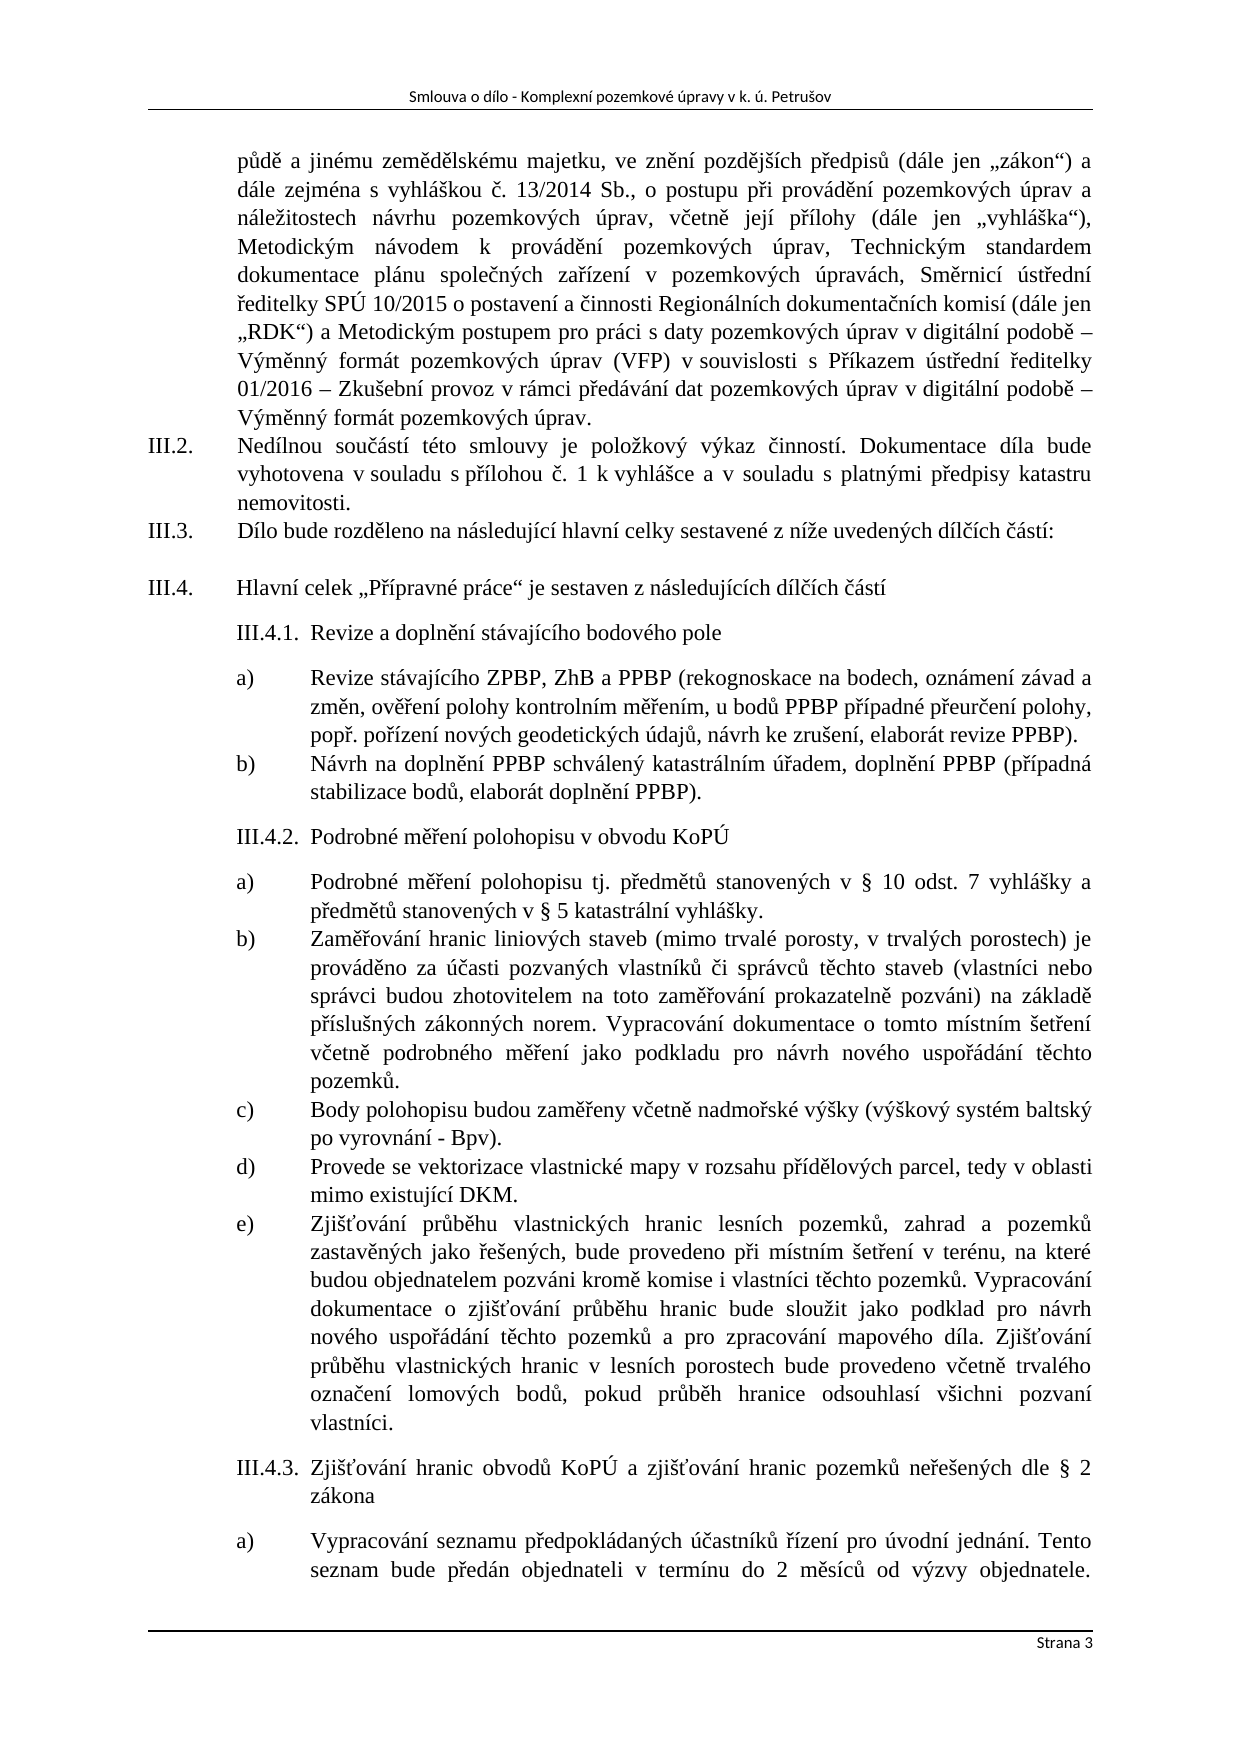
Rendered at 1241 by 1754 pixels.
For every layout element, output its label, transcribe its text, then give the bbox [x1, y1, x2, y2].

list Dílo bude rozděleno na následující hlavní celky sestavené z níže uvedených dílčích částí: [148, 517, 1093, 544]
text Zaměřování hranic liniových staveb (mimo trvalé porosty, v trvalých porostech) je prováděno za účasti pozvaných vlastníků či správců těchto staveb (vlastníci nebo správci budou zhotovitelem na toto zaměřování prokazatelně pozváni) na základě příslušných zákonných norem. Vypracování dokumentace o tomto místním šetření včetně podrobného měření jako podkladu pro návrh nového uspořádání těchto pozemků. [236, 925, 1093, 1094]
text Zjišťování průběhu vlastnických hranic lesních pozemků, zahrad a pozemků zastavěných jako řešených, bude provedeno při místním šetření v terénu, na které budou objednatelem pozváni kromě komise i vlastníci těchto pozemků. Vypracování dokumentace o zjišťování průběhu hranic bude sloužit jako podklad pro návrh nového uspořádání těchto pozemků a pro zpracování mapového díla. Zjišťování průběhu vlastnických hranic v lesních porostech bude provedeno včetně trvalého označení lomových bodů, pokud průběh hranice odsouhlasí všichni pozvaní vlastníci. [236, 1209, 1093, 1435]
text Podrobné měření polohopisu v obvodu KoPÚ [236, 823, 1093, 849]
text Revize stávajícího ZPBP, ZhB a PPBP (rekognoskace na bodech, oznámení závad a změn, ověření polohy kontrolním měřením, u bodů PPBP případné přeurčení polohy, popř. pořízení nových geodetických údajů, návrh ke zrušení, elaborát revize PPBP). [236, 664, 1093, 748]
text Návrh na doplnění PPBP schválený katastrálním úřadem, doplnění PPBP (případná stabilizace bodů, elaborát doplnění PPBP). [236, 750, 1093, 804]
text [236, 1527, 1093, 1582]
list Nedílnou součástí této smlouvy je položkový výkaz činností. Dokumentace díla bude vyhotovena v souladu s přílohou č. 1 k vyhlášce a v souladu s platnými předpisy katastru nemovitosti. [148, 432, 1093, 515]
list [148, 148, 1093, 430]
text Body polohopisu budou zaměřeny včetně nadmořské výšky (výškový systém baltský po vyrovnání - Bpv). [236, 1096, 1093, 1151]
text Podrobné měření polohopisu tj. předmětů stanovených v § 10 odst. 7 vyhlášky a předmětů stanovených v § 5 katastrální vyhlášky. [236, 868, 1093, 923]
text Provede se vektorizace vlastnické mapy v rozsahu přídělových parcel, tedy v oblasti mimo existující DKM. [236, 1153, 1093, 1207]
text Revize a doplnění stávajícího bodového pole [236, 619, 1093, 646]
list Hlavní celek „Přípravné práce“ je sestaven z následujících dílčích částí [148, 574, 1093, 601]
text Zjišťování hranic obvodů KoPÚ a zjišťování hranic pozemků neřešených dle § 2 zákona [236, 1454, 1093, 1508]
